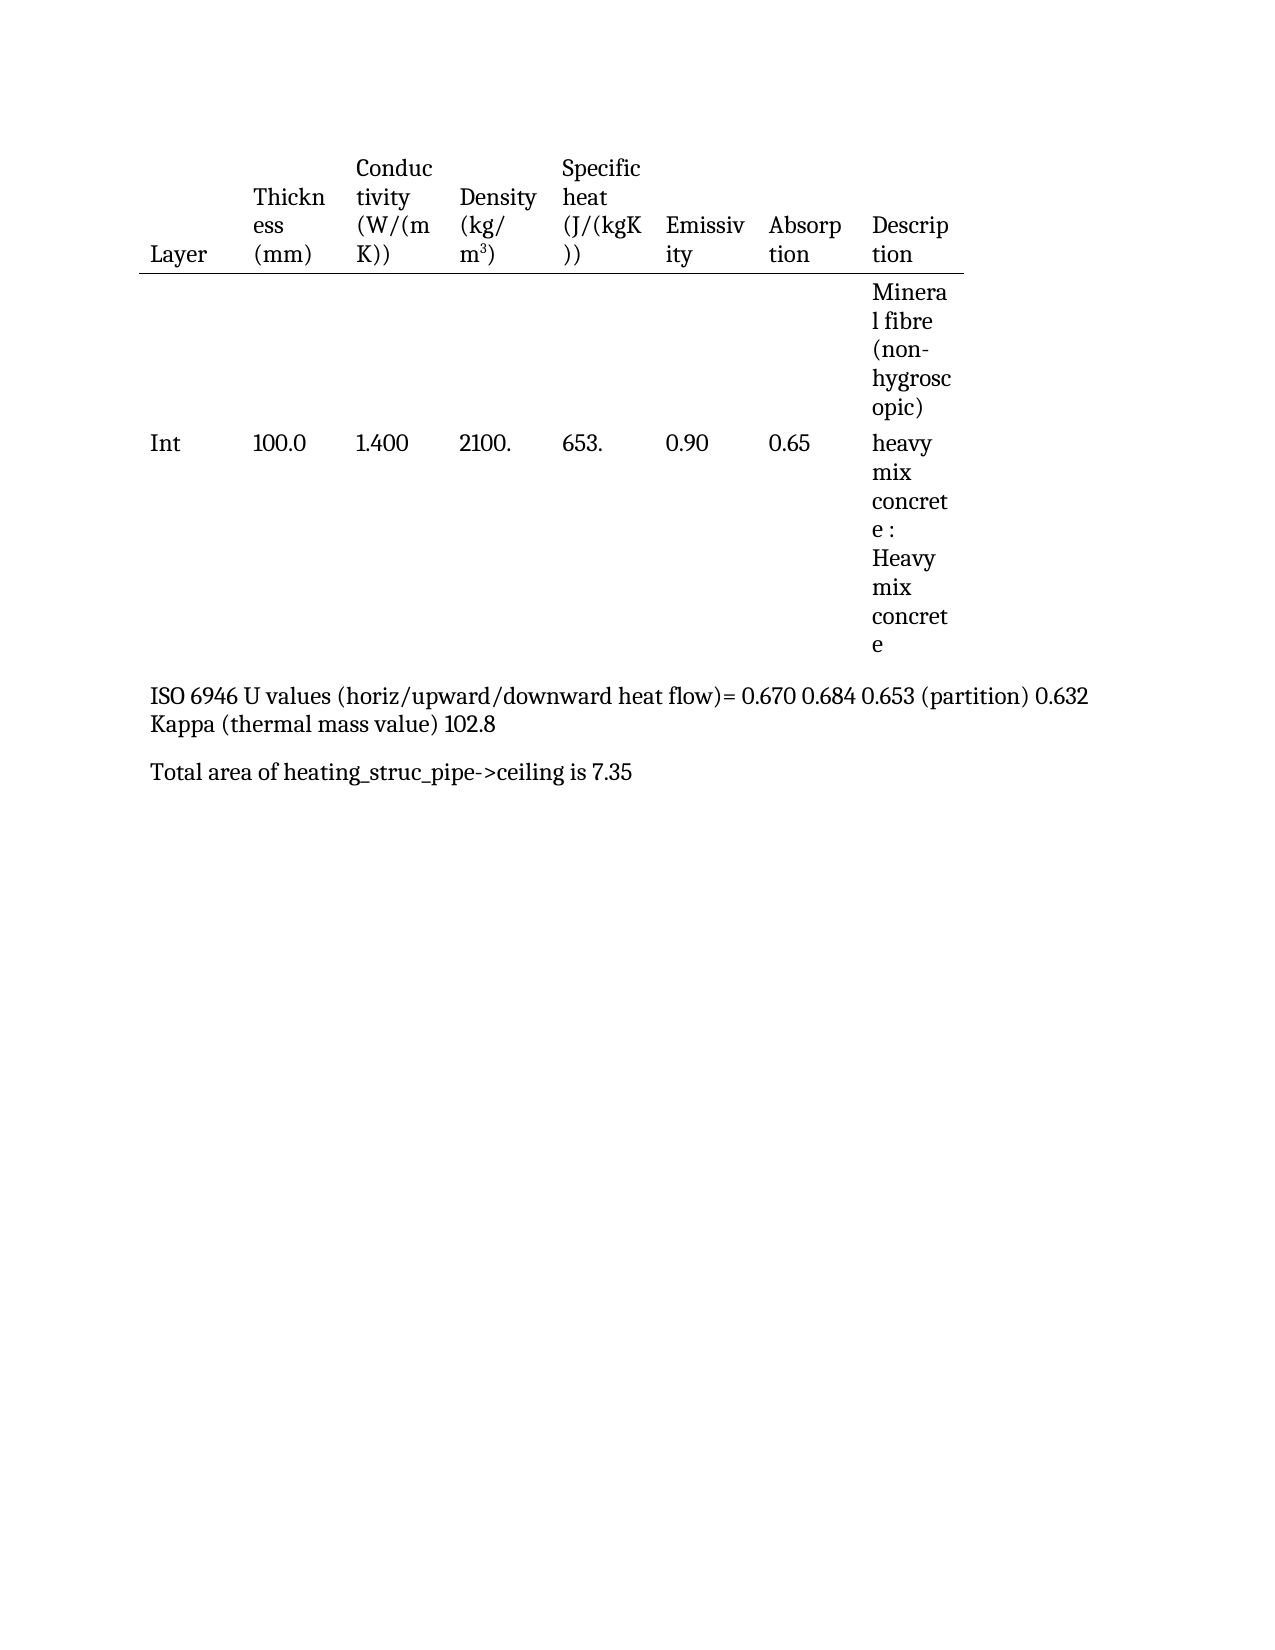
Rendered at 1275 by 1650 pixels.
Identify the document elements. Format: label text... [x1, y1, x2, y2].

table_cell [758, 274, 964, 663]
text Total area of heating_struc_pipe->ceiling is 7.35 [150, 758, 1125, 787]
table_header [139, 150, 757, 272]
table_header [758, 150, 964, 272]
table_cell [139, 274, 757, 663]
text ISO 6946 U values (horiz/upward/downward heat flow)= 0.670 0.684 0.653 (partition) 0.632 Kappa (thermal mass value) 102.8 [150, 682, 1125, 739]
